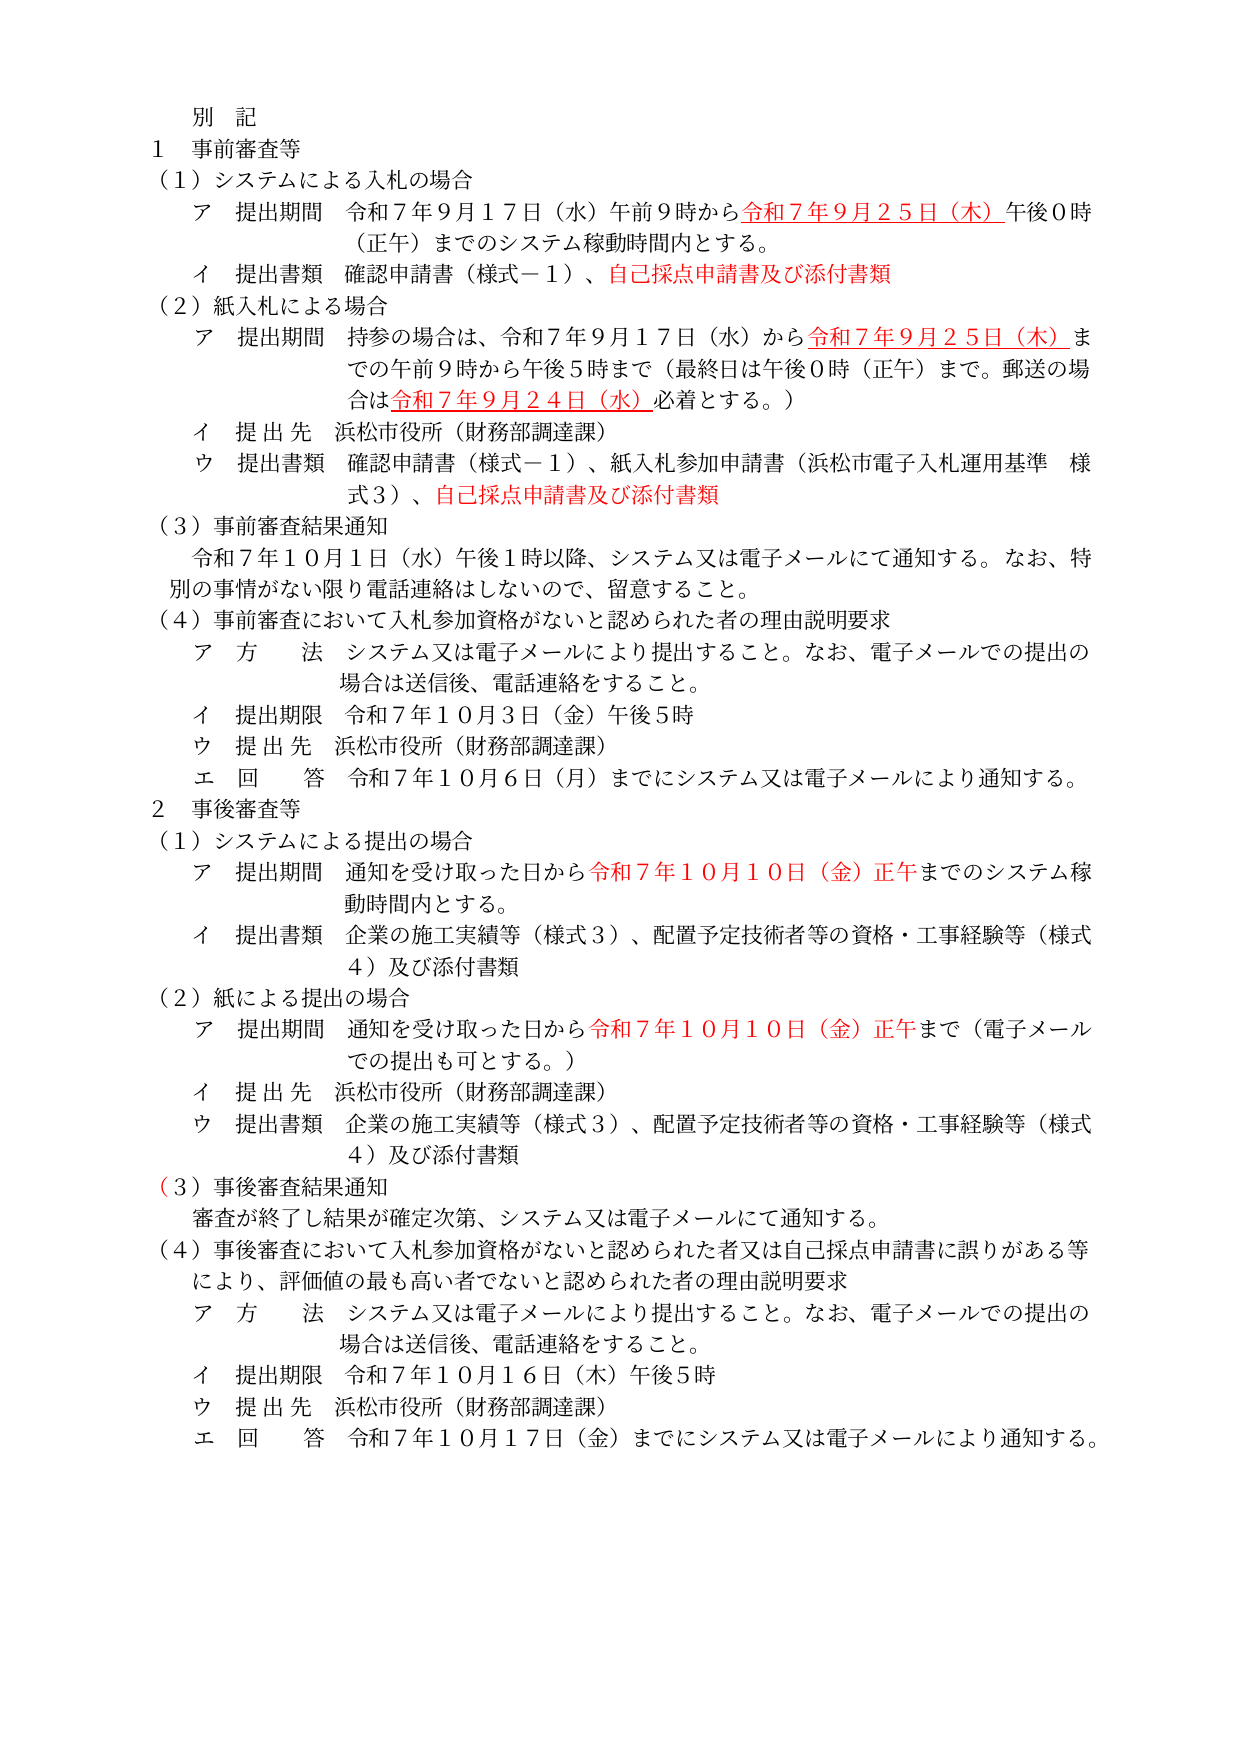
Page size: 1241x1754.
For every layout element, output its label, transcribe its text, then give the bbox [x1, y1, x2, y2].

text イ 提出書類 確認申請書（様式－１）、自己採点申請書及び添付書類 [191, 258, 1092, 289]
text （１）システムによる提出の場合 [148, 824, 1092, 855]
text ア 提出期間 令和７年９月１７日（水）午前９時から令和７年９月２５日（木）午後０時（正午）までのシステム稼動時間内とする。 [191, 195, 1092, 258]
text 別 記 [177, 100, 1092, 132]
text ア 提出期間 通知を受け取った日から令和７年１０月１０日（金）正午まで（電子メールでの提出も可とする。） [194, 1013, 1092, 1076]
text エ 回 答 令和７年１０月１７日（金）までにシステム又は電子メールにより通知する。 [194, 1422, 1092, 1453]
text （３）事前審査結果通知 [148, 509, 1092, 541]
text エ 回 答 令和７年１０月６日（月）までにシステム又は電子メールにより通知する。 [194, 761, 1092, 792]
text イ 提出期限 令和７年１０月３日（金）午後５時 [148, 698, 1092, 729]
text （１）システムによる入札の場合 [148, 163, 1092, 195]
text （４）事前審査において入札参加資格がないと認められた者の理由説明要求 [148, 604, 1092, 635]
text ア 提出期間 通知を受け取った日から令和７年１０月１０日（金）正午までのシステム稼動時間内とする。 [191, 855, 1092, 918]
text （３）事後審査結果通知 [148, 1170, 1092, 1201]
text ウ 提 出 先 浜松市役所（財務部調達課） [148, 1390, 1092, 1422]
text ウ 提出書類 確認申請書（様式－１）、紙入札参加申請書（浜松市電子入札運用基準 様式３）、自己採点申請書及び添付書類 [194, 446, 1092, 509]
text イ 提 出 先 浜松市役所（財務部調達課） [148, 415, 1092, 446]
text イ 提出書類 企業の施工実績等（様式３）、配置予定技術者等の資格・工事経験等（様式４）及び添付書類 [191, 918, 1092, 981]
text ウ 提出書類 企業の施工実績等（様式３）、配置予定技術者等の資格・工事経験等（様式４）及び添付書類 [191, 1107, 1092, 1170]
text ウ 提 出 先 浜松市役所（財務部調達課） [148, 729, 1092, 761]
text 審査が終了し結果が確定次第、システム又は電子メールにて通知する。 [171, 1201, 1092, 1233]
text １ 事前審査等 [148, 132, 1092, 163]
text ア 方 法 システム又は電子メールにより提出すること。なお、電子メールでの提出の場合は送信後、電話連絡をすること。 [192, 1296, 1092, 1359]
text ア 方 法 システム又は電子メールにより提出すること。なお、電子メールでの提出の場合は送信後、電話連絡をすること。 [192, 635, 1092, 698]
text ２ 事後審査等 [148, 792, 1092, 824]
text イ 提出期限 令和７年１０月１６日（木）午後５時 [148, 1359, 1092, 1390]
text イ 提 出 先 浜松市役所（財務部調達課） [148, 1076, 1092, 1107]
text （２）紙による提出の場合 [148, 981, 1092, 1013]
text （４）事後審査において入札参加資格がないと認められた者又は自己採点申請書に誤りがある等により、評価値の最も高い者でないと認められた者の理由説明要求 [148, 1233, 1092, 1296]
text 令和７年１０月１日（水）午後１時以降、システム又は電子メールにて通知する。なお、特別の事情がない限り電話連絡はしないので、留意すること。 [148, 541, 1092, 604]
text （２）紙入札による場合 [148, 289, 1092, 321]
text ア 提出期間 持参の場合は、令和７年９月１７日（水）から令和７年９月２５日（木）までの午前９時から午後５時まで（最終日は午後０時（正午）まで。郵送の場合は令和７年９月２４日（水）必着とする。） [194, 321, 1092, 415]
